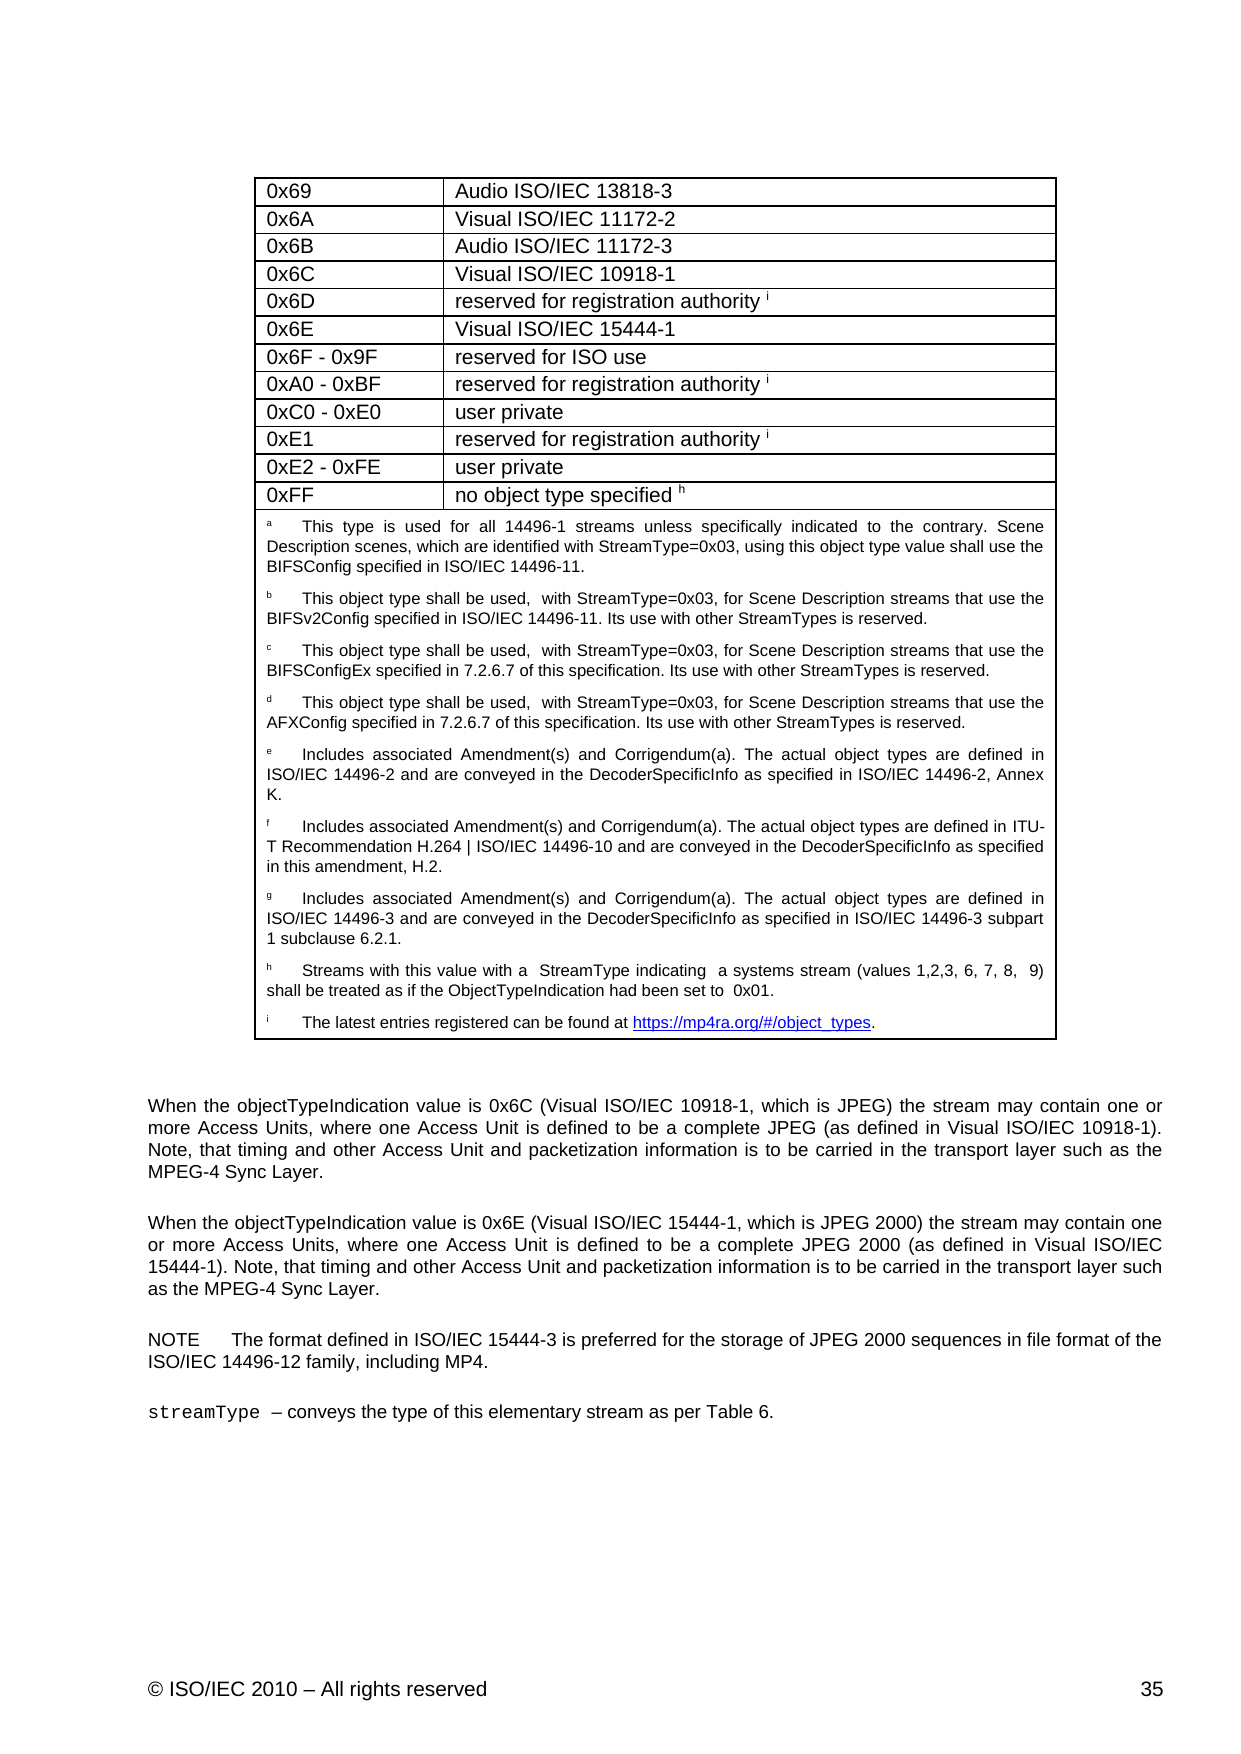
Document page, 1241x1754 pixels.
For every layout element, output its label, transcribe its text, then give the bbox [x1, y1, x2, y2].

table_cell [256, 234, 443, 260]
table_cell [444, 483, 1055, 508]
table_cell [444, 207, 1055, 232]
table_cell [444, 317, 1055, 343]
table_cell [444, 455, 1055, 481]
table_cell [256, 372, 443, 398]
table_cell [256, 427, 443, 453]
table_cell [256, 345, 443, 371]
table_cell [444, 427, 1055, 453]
text When the objectTypeIndication value is 0x6E (Visual ISO/IEC 15444-1, which is JPEG 2000) the stream may contain one or more Access Units, where one Access Unit is defined to be a complete JPEG 2000 (as defined in Visual ISO/IEC 15444-1). Note, that timing and other Access Unit and packetization information is to be carried in the transport layer such as the MPEG-4 Sync Layer. [148, 1212, 1163, 1299]
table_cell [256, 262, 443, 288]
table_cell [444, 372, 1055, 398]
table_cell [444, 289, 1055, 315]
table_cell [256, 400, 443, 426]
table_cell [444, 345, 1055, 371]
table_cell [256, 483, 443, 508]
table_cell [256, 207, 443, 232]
text NOTE The format defined in ISO/IEC 15444-3 is preferred for the storage of JPEG 2000 sequences in file format of the ISO/IEC 14496-12 family, including MP4. [148, 1328, 1163, 1372]
text When the objectTypeIndication value is 0x6C (Visual ISO/IEC 10918-1, which is JPEG) the stream may contain one or more Access Units, where one Access Unit is defined to be a complete JPEG (as defined in Visual ISO/IEC 10918-1). Note, that timing and other Access Unit and packetization information is to be carried in the transport layer such as the MPEG-4 Sync Layer. [148, 1095, 1163, 1182]
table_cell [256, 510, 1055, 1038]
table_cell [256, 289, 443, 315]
text streamType – conveys the type of this elementary stream as per Table 6. [148, 1401, 1163, 1424]
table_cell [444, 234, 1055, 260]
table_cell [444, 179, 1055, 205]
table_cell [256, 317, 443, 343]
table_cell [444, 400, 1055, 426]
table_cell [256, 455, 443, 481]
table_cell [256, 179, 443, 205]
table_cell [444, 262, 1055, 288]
